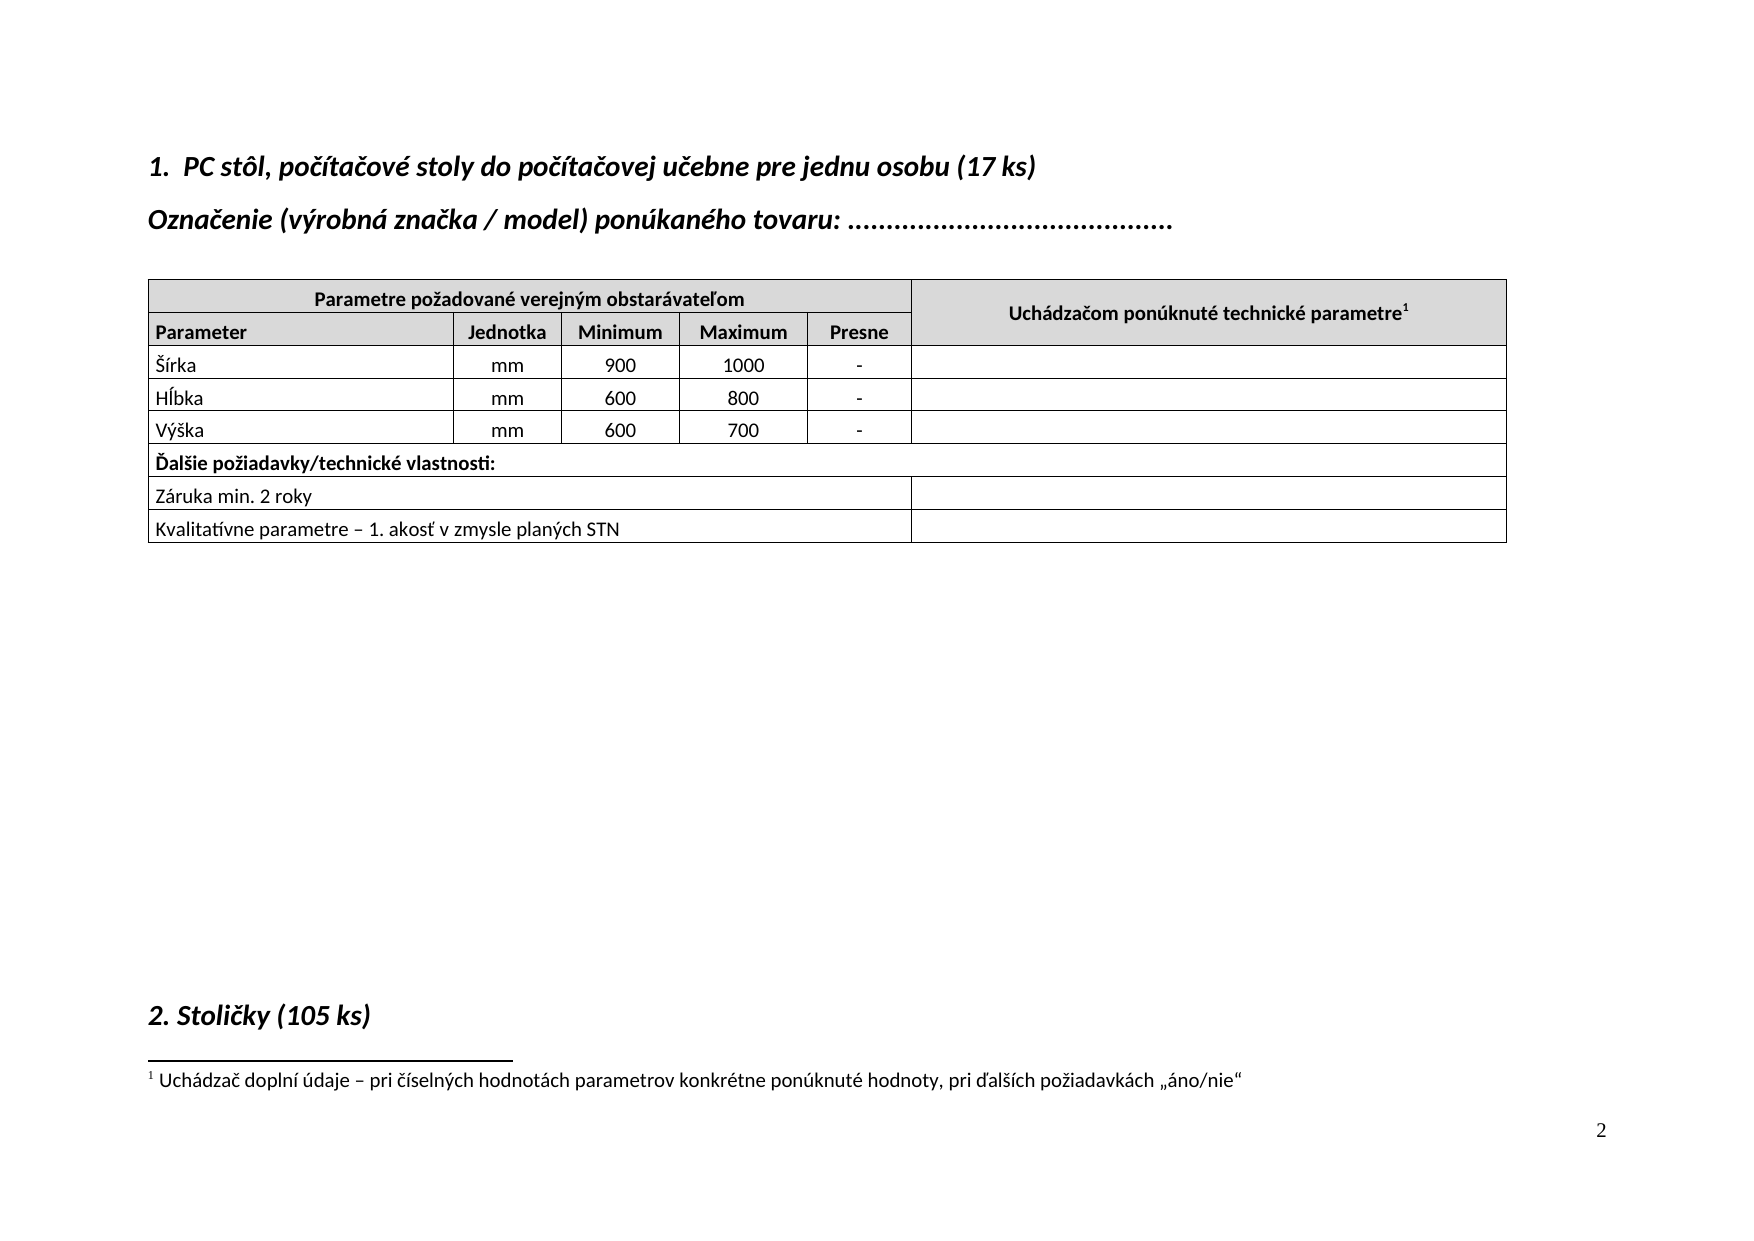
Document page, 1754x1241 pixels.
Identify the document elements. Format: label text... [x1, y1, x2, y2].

table_cell [912, 346, 1506, 377]
table_cell Maximum [680, 313, 807, 345]
table_cell 700 [680, 411, 807, 443]
table_header Uchádzačom ponúknuté technické parametre [912, 280, 1506, 345]
text 1. PC stôl, počítačové stoly do počítačovej učebne pre jednu osobu (17 ks) [148, 148, 1606, 183]
table_cell - [808, 411, 911, 443]
table_cell Kvalitatívne parametre – 1. akosť v zmysle planých STN [149, 510, 911, 542]
table_cell Záruka min. 2 roky [149, 477, 911, 509]
table_cell 600 [562, 379, 679, 410]
table_cell Jednotka [454, 313, 561, 345]
table_cell Presne [808, 313, 911, 345]
table_header Parametre požadované verejným obstarávateľom [149, 280, 911, 312]
table_cell mm [454, 411, 561, 443]
text Označenie (výrobná značka / model) ponúkaného tovaru: .......................................... [148, 201, 1606, 236]
table_cell [912, 510, 1506, 542]
table_cell [912, 411, 1506, 443]
table_cell Šírka [149, 346, 453, 377]
text 2. Stoličky (105 ks) [148, 997, 1606, 1033]
table_cell Výška [149, 411, 453, 443]
table_cell - [808, 346, 911, 377]
table_cell [912, 477, 1506, 509]
table_cell [912, 379, 1506, 410]
table_cell Minimum [562, 313, 679, 345]
table_cell mm [454, 379, 561, 410]
table_cell Ďalšie požiadavky/technické vlastnosti: [149, 444, 1506, 476]
table_cell 800 [680, 379, 807, 410]
table_cell 1000 [680, 346, 807, 377]
table_cell Parameter [149, 313, 453, 345]
table_cell - [808, 379, 911, 410]
table_cell 900 [562, 346, 679, 377]
table_cell Hĺbka [149, 379, 453, 410]
table_cell 600 [562, 411, 679, 443]
table_cell mm [454, 346, 561, 377]
